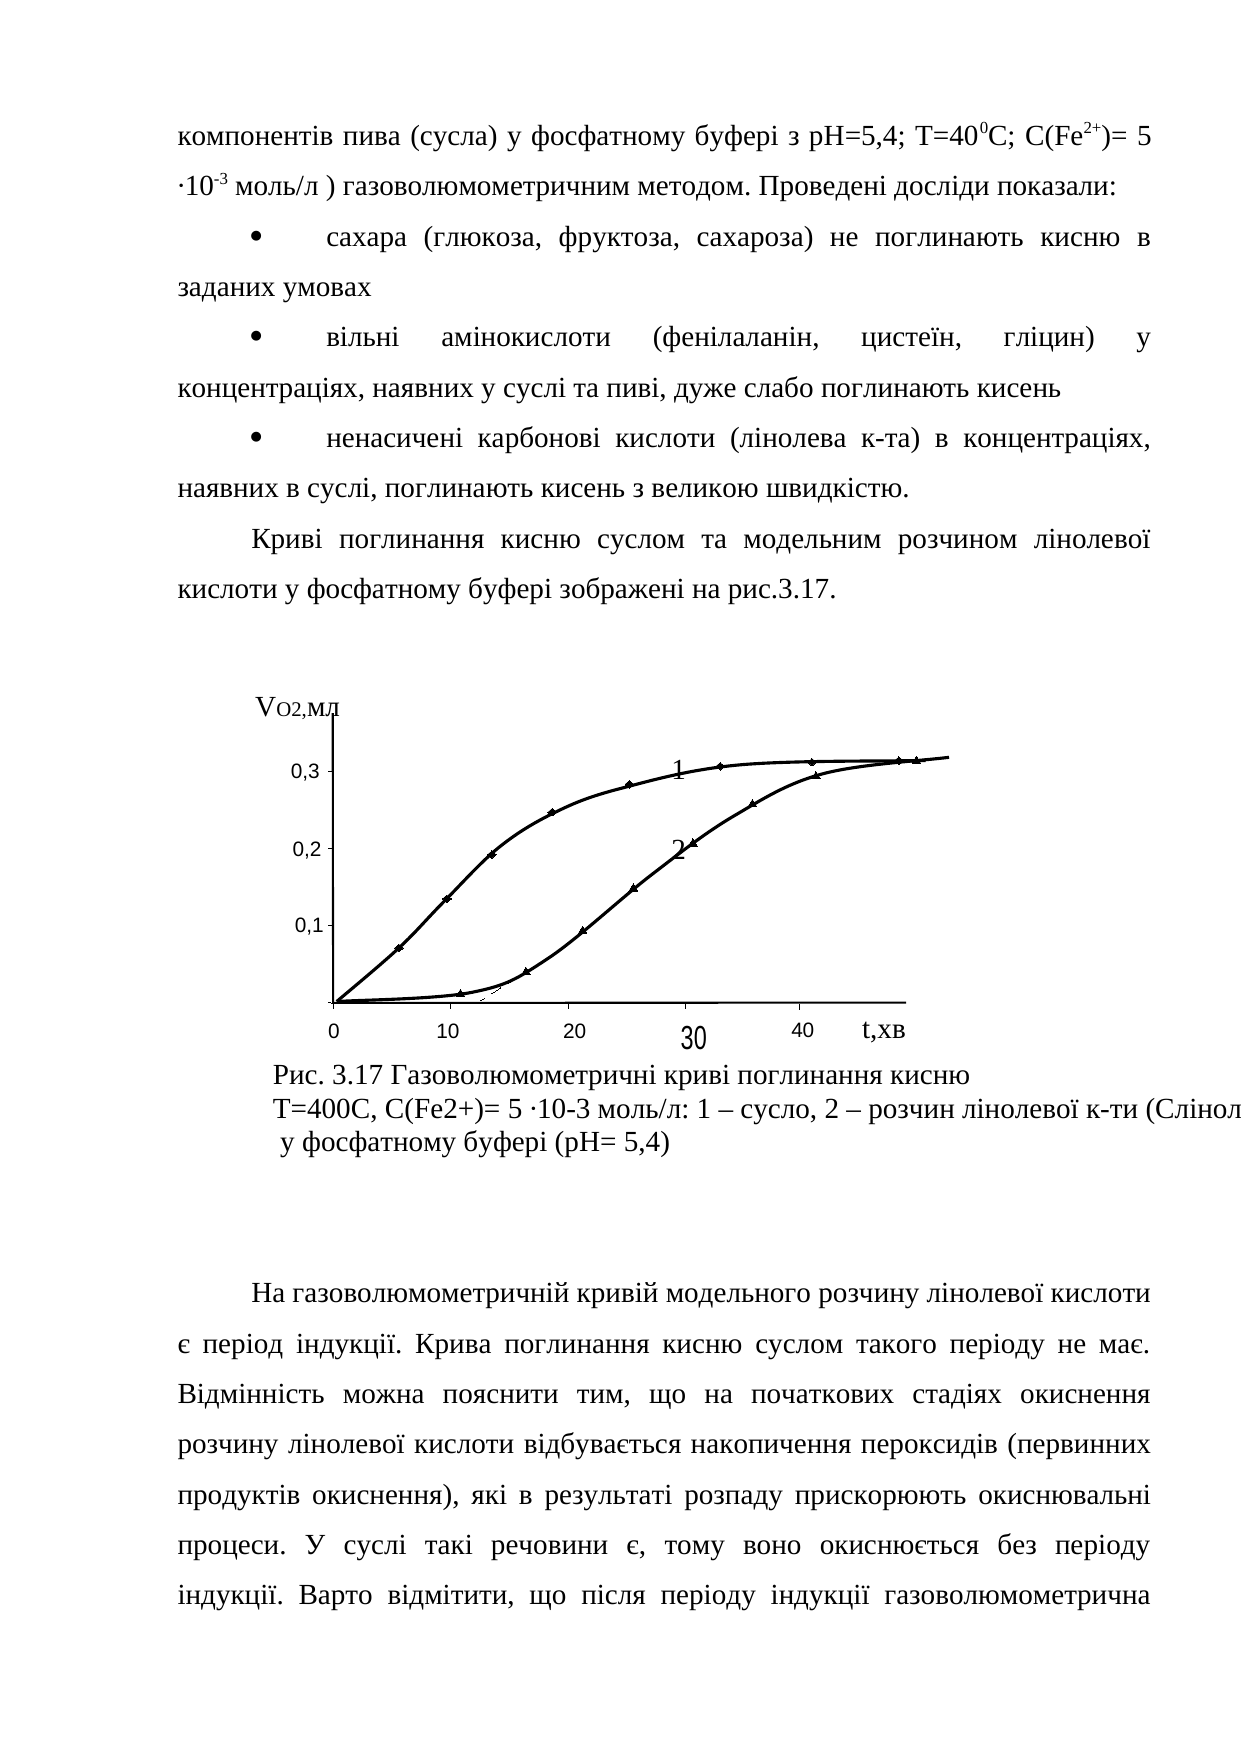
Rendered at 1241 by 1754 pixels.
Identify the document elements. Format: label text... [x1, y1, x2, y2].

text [177, 1276, 1152, 1611]
list ненасичені карбонові кислоти (лінолева к-та) в концентраціях, наявних в суслі, поглинають кисень з великою швидкістю. [177, 420, 1152, 504]
list сахара (глюкоза, фруктоза, сахароза) не поглинають кисню в заданих умовах [177, 219, 1152, 303]
text Криві поглинання кисню суслом та модельним розчином лінолевої кислоти у фосфатному буфері зображені на рис.3.17. [177, 521, 1152, 605]
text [177, 118, 1152, 202]
list вільні амінокислоти (фенілаланін, цистеїн, гліцин) у концентраціях, наявних у суслі та пиві, дуже слабо поглинають кисень [177, 319, 1152, 403]
